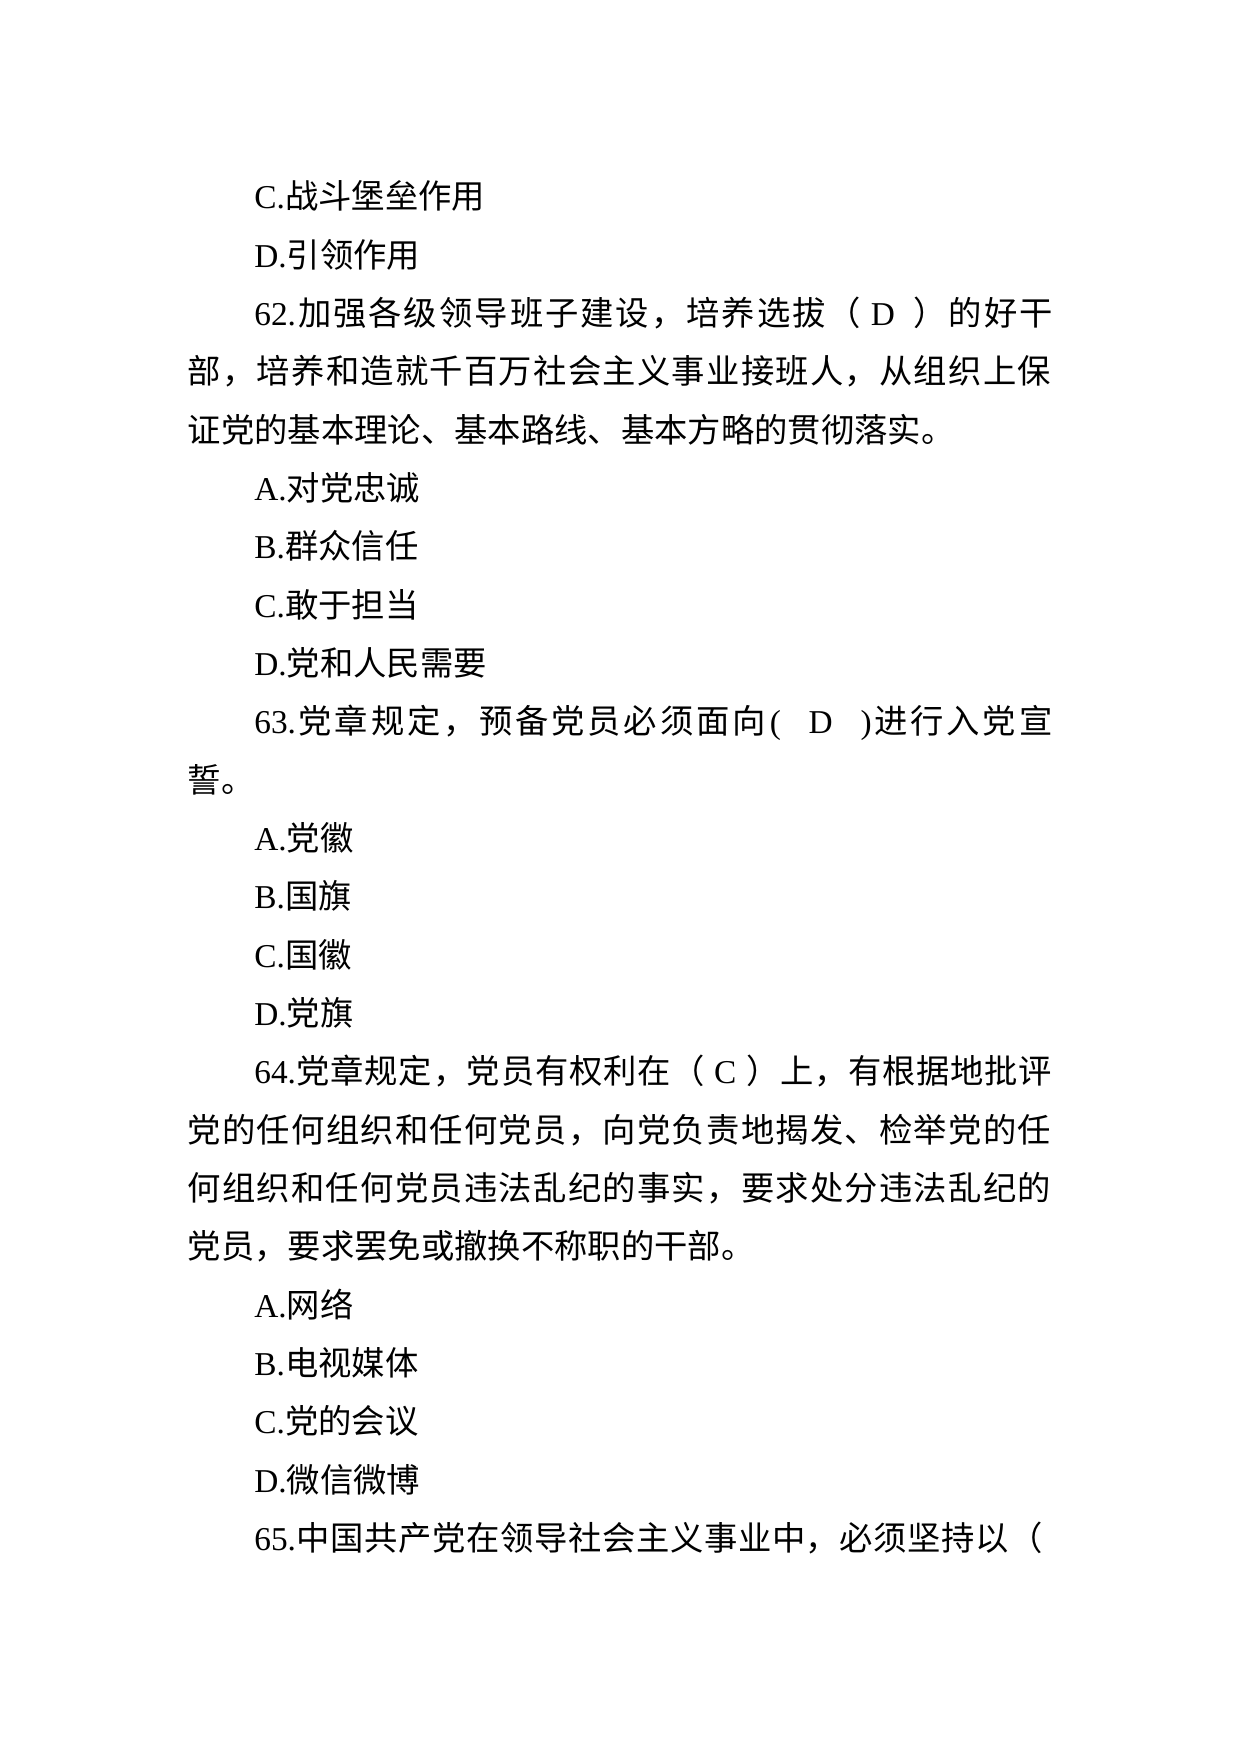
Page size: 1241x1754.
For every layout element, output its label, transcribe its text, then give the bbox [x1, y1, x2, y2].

text B.电视媒体 [187, 1329, 1053, 1387]
text D.党和人民需要 [187, 629, 1053, 687]
text A.对党忠诚 [187, 454, 1053, 512]
text D.党旗 [187, 979, 1053, 1037]
text A.网络 [187, 1270, 1053, 1329]
text B.国旗 [187, 862, 1053, 920]
text D.引领作用 [187, 220, 1053, 279]
text 64.党章规定，党员有权利在（ C ）上，有根据地批评党的任何组织和任何党员，向党负责地揭发、检举党的任何组织和任何党员违法乱纪的事实，要求处分违法乱纪的党员，要求罢免或撤换不称职的干部。 [187, 1037, 1053, 1270]
text C.国徽 [187, 920, 1053, 979]
text 63.党章规定，预备党员必须面向( D )进行入党宣誓。 [187, 687, 1053, 804]
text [187, 1504, 1053, 1562]
text 62.加强各级领导班子建设，培养选拔（ D ）的好干部，培养和造就千百万社会主义事业接班人，从组织上保证党的基本理论、基本路线、基本方略的贯彻落实。 [187, 279, 1053, 454]
text A.党徽 [187, 804, 1053, 862]
text C.敢于担当 [187, 570, 1053, 629]
text C.战斗堡垒作用 [187, 162, 1053, 220]
text D.微信微博 [187, 1445, 1053, 1504]
text C.党的会议 [187, 1387, 1053, 1445]
text B.群众信任 [187, 512, 1053, 570]
